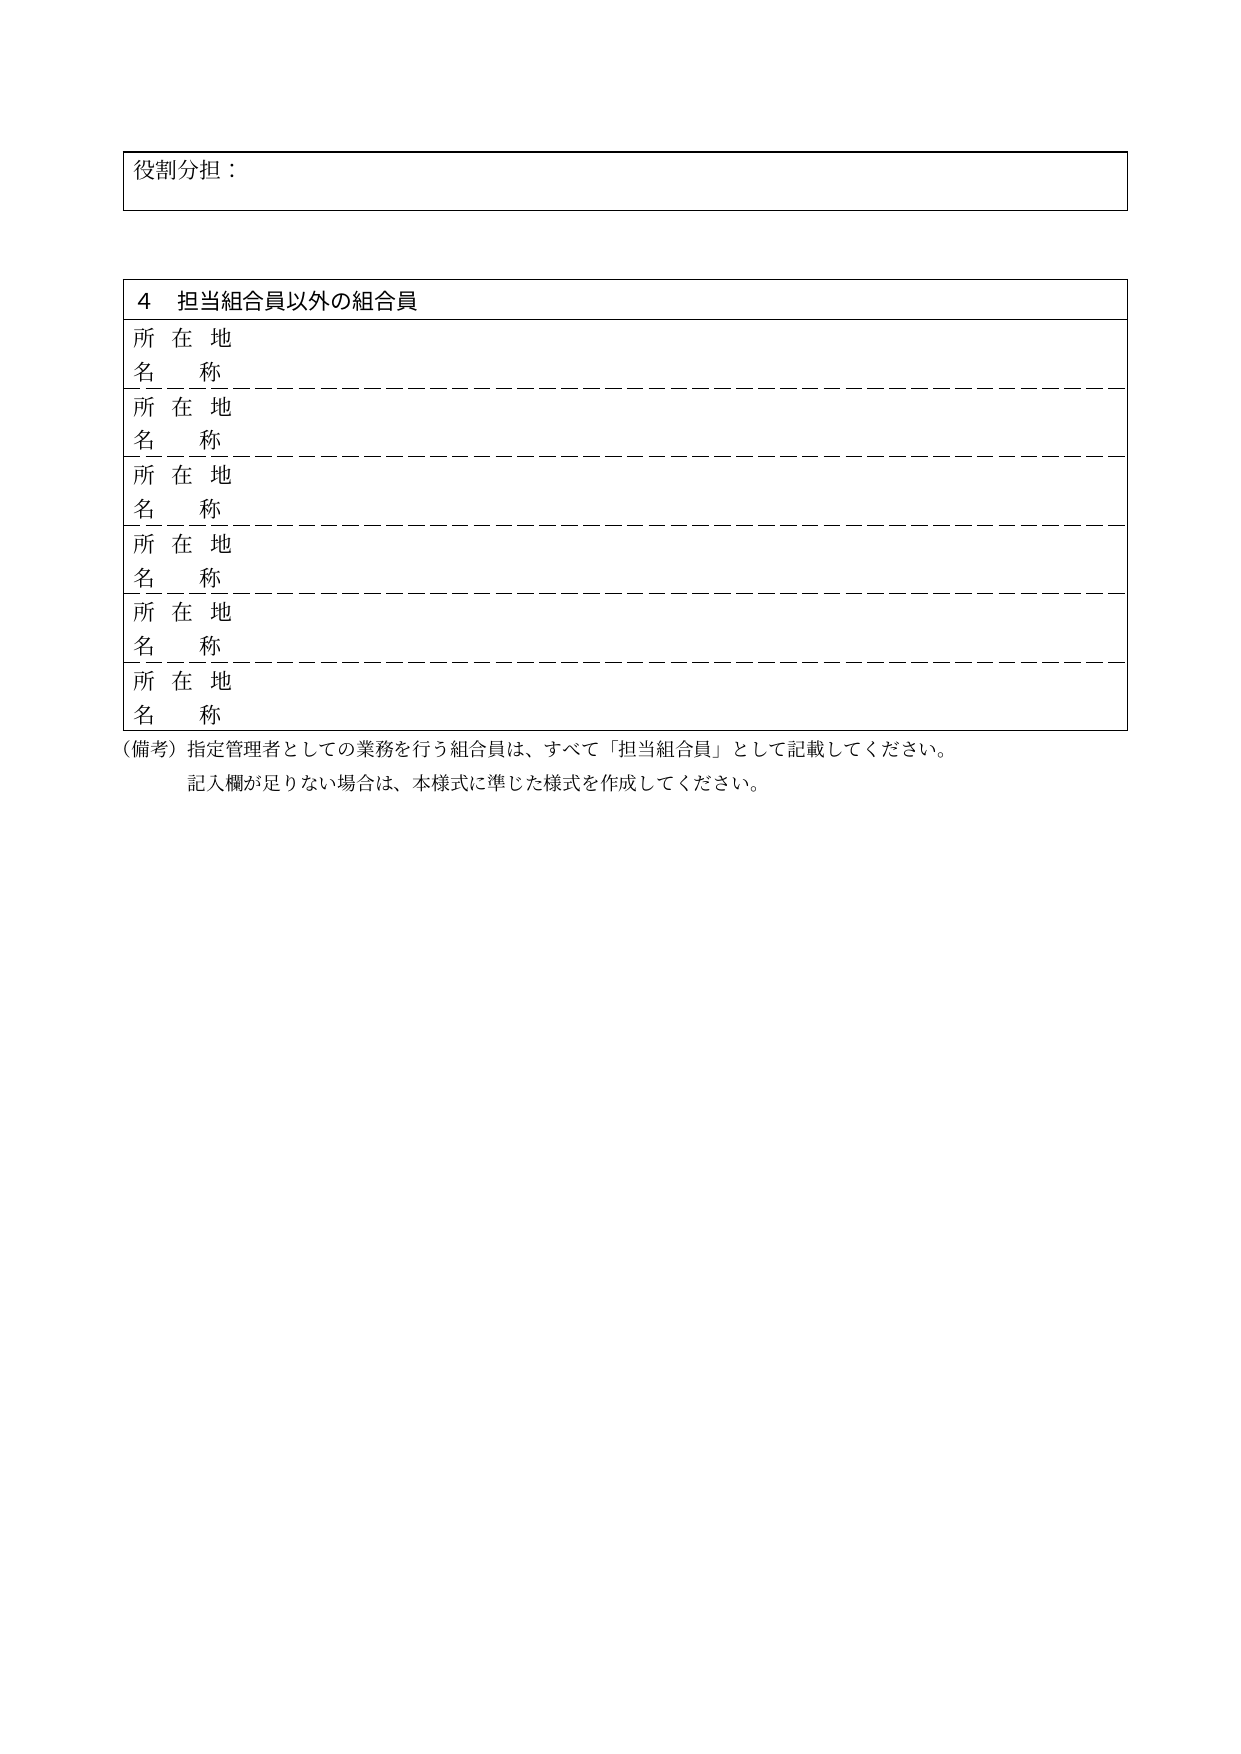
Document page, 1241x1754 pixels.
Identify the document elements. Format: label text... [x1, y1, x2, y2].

table_cell 所在地 名称 [124, 525, 1127, 593]
table_cell 所在地 名称 [124, 456, 1127, 525]
table_cell 役割分担： [124, 153, 1127, 210]
table_cell 所在地 名称 [124, 662, 1127, 730]
text （備考）指定管理者としての業務を行う組合員は、すべて「担当組合員」として記載してください。 [112, 731, 1128, 765]
table_cell 所在地 名称 [124, 320, 1127, 388]
table_header ４ 担当組合員以外の組合員 [124, 280, 1127, 319]
table_cell 所在地 名称 [124, 593, 1127, 662]
text 記入欄が足りない場合は、本様式に準じた様式を作成してください。 [112, 765, 1128, 799]
table_cell 所在地 名称 [124, 388, 1127, 456]
